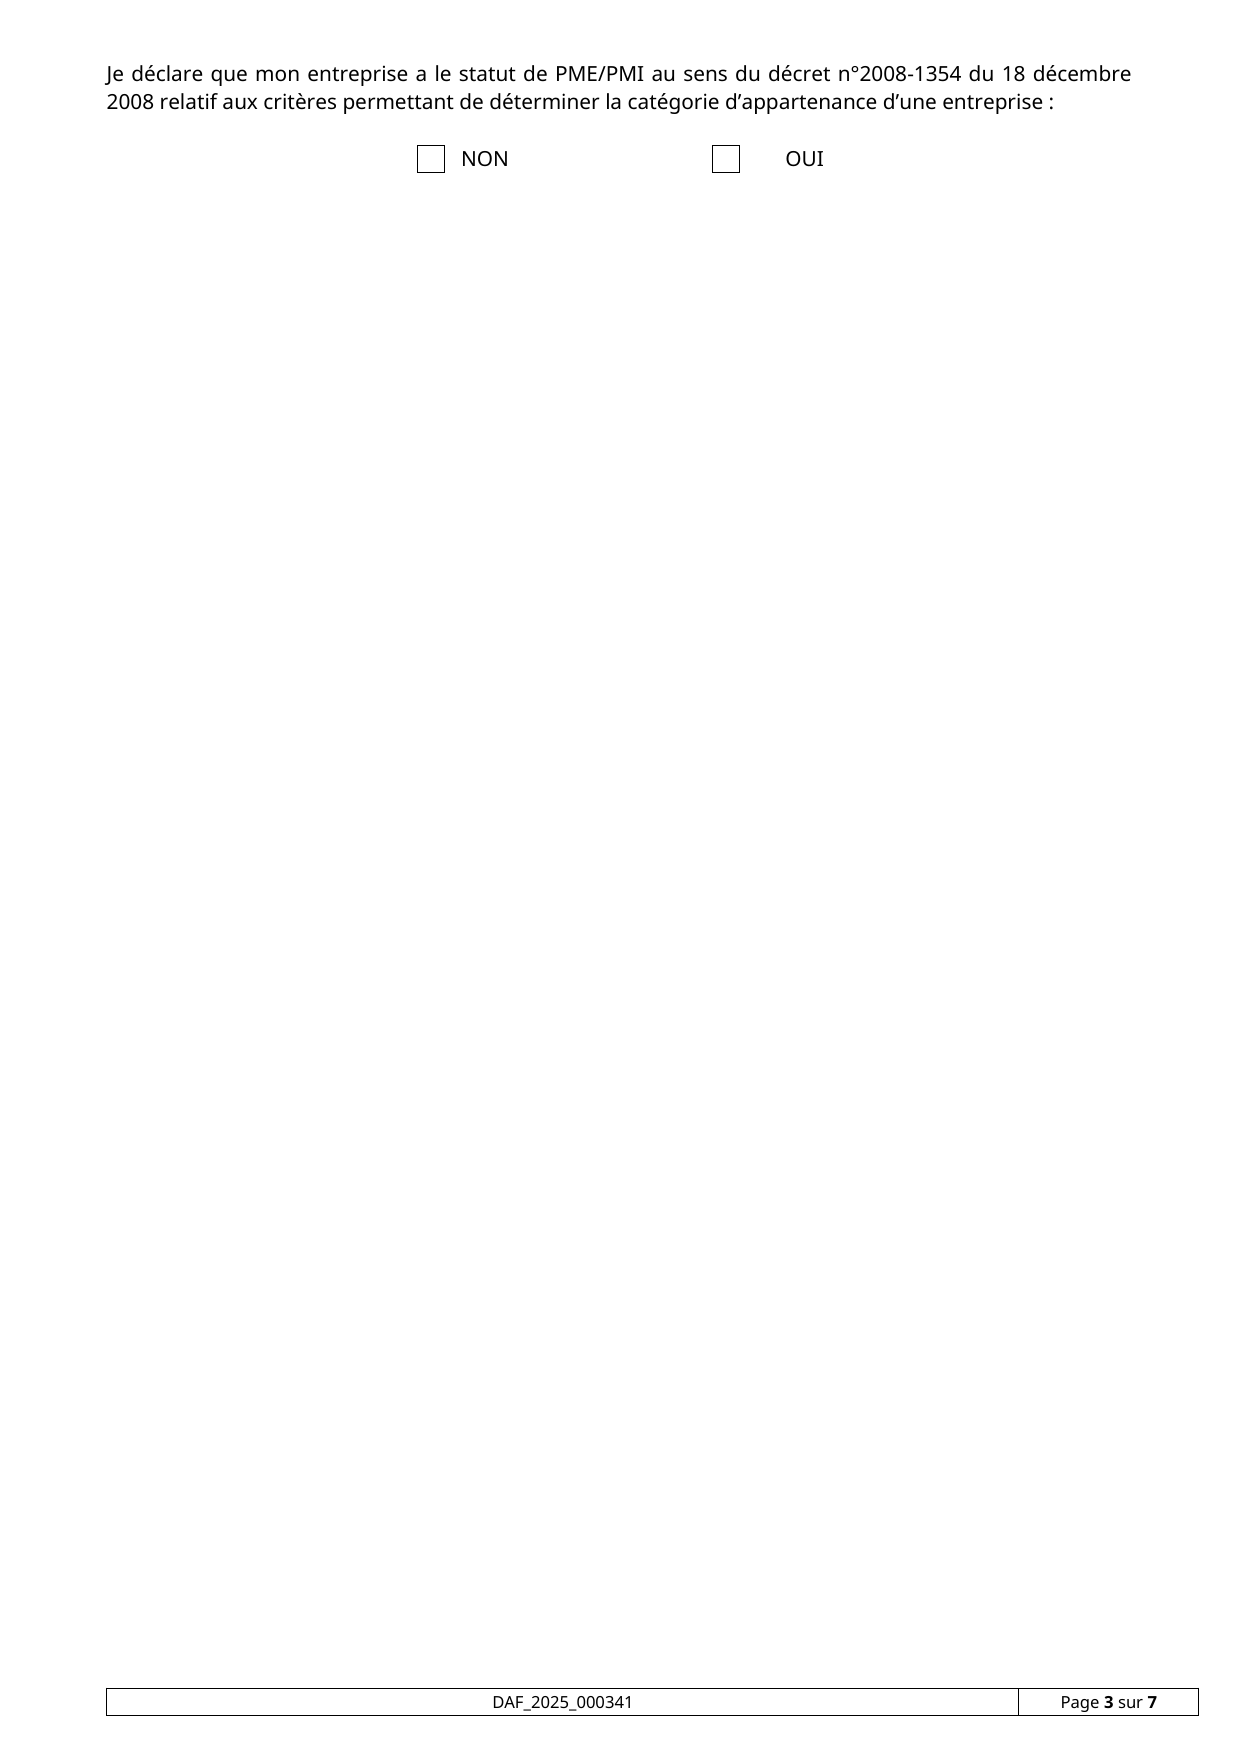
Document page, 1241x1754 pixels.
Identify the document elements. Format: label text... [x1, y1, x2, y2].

text Je déclare que mon entreprise a le statut de PME/PMI au sens du décret n°2008-1354 du 18 décembre 2008 relatif aux critères permettant de déterminer la catégorie d’appartenance d’une entreprise : [106, 59, 1134, 116]
text NON OUI [106, 144, 1134, 173]
